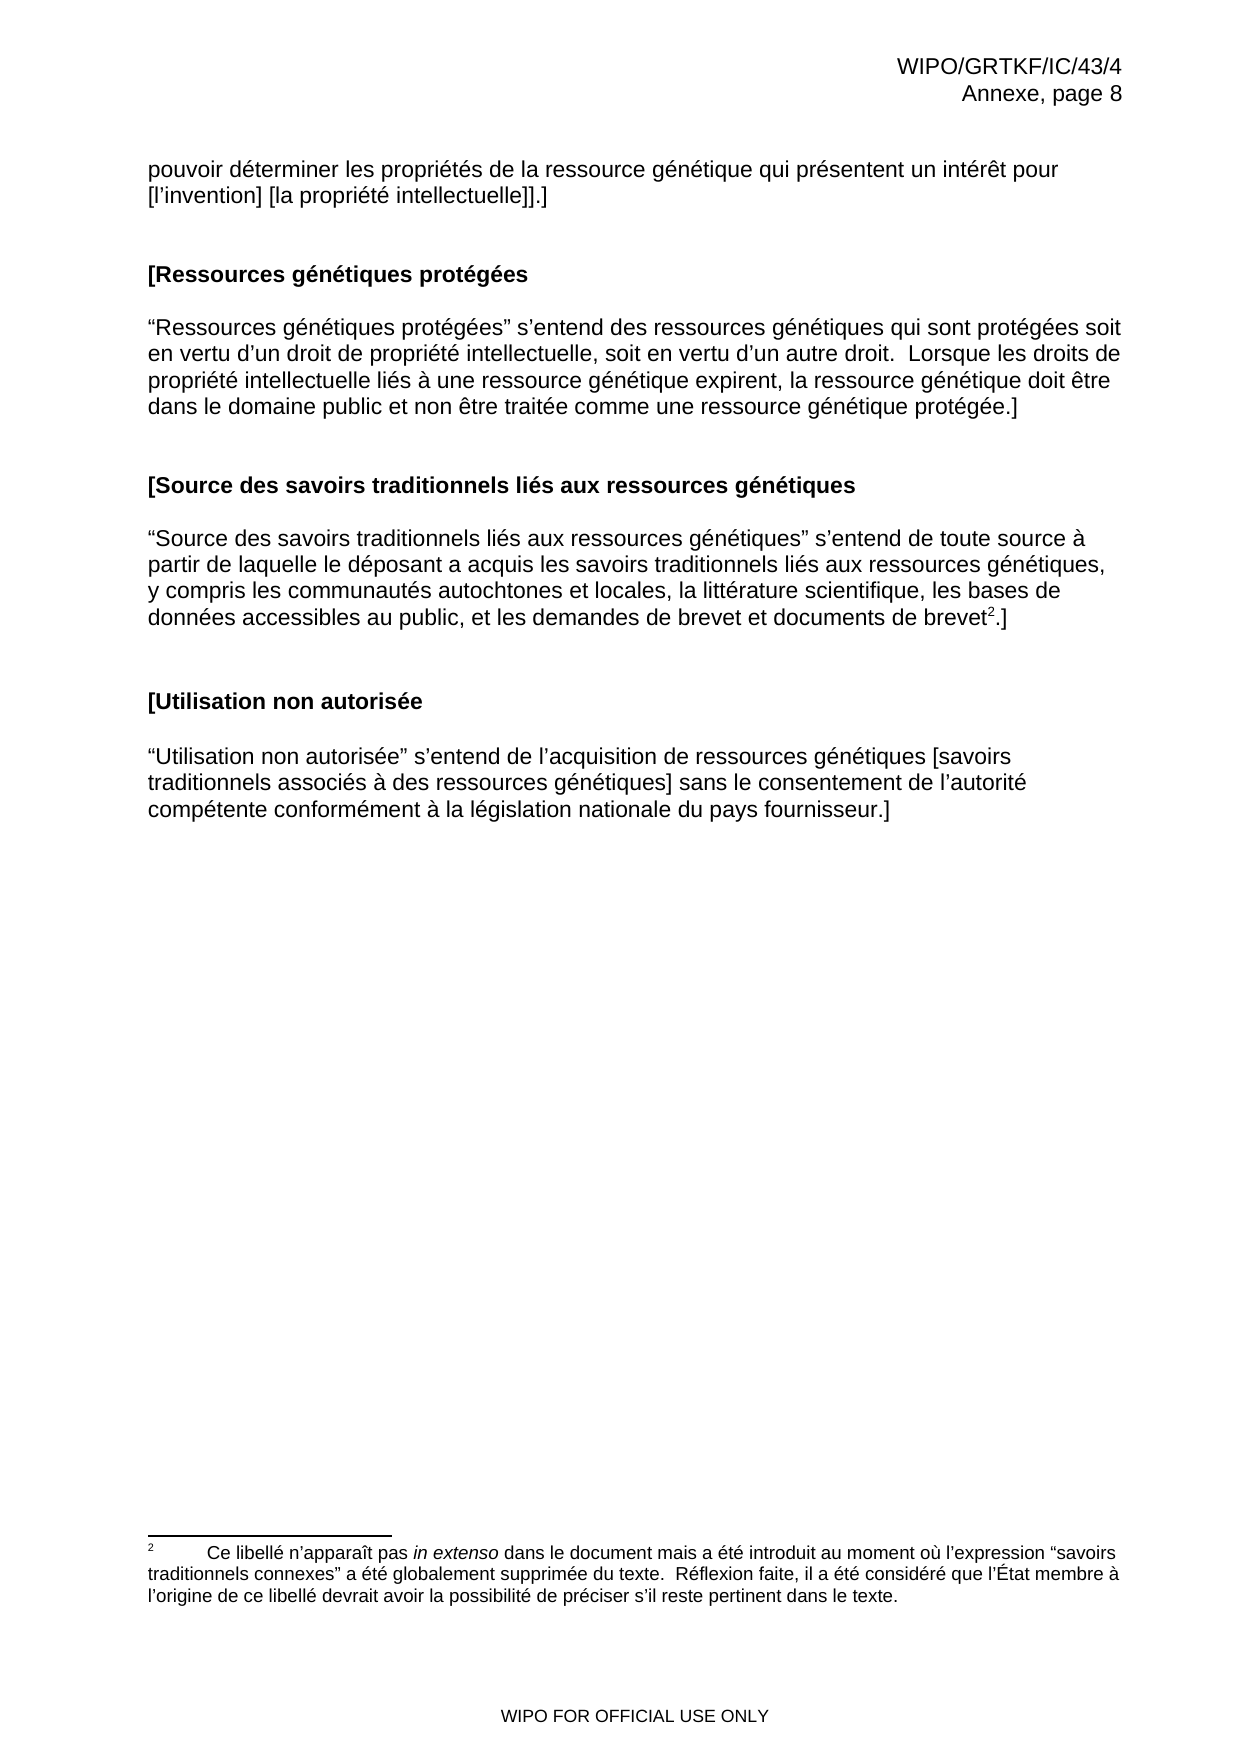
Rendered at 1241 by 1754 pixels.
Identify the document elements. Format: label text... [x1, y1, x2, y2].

text “Utilisation non autorisée” s’entend de l’acquisition de ressources génétiques [savoirs traditionnels associés à des ressources génétiques] sans le consentement de l’autorité compétente conformément à la législation nationale du pays fournisseur.] [148, 743, 1122, 822]
text [Ressources génétiques protégées [148, 261, 1122, 288]
text “Ressources génétiques protégées” s’entend des ressources génétiques qui sont protégées soit en vertu d’un droit de propriété intellectuelle, soit en vertu d’un autre droit. Lorsque les droits de propriété intellectuelle liés à une ressource génétique expirent, la ressource génétique doit être dans le domaine public et non être traitée comme une ressource génétique protégée.] [148, 314, 1122, 419]
text [Utilisation non autorisée [148, 688, 1122, 714]
text “Source des savoirs traditionnels liés aux ressources génétiques” s’entend de toute source à partir de laquelle le déposant a acquis les savoirs traditionnels liés aux ressources génétiques, y compris les communautés autochtones et locales, la littérature scientifique, les bases de données accessibles au public, et les demandes de brevet et documents de brevet.] [148, 525, 1122, 630]
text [148, 156, 1122, 208]
text [Source des savoirs traditionnels liés aux ressources génétiques [148, 472, 1122, 498]
